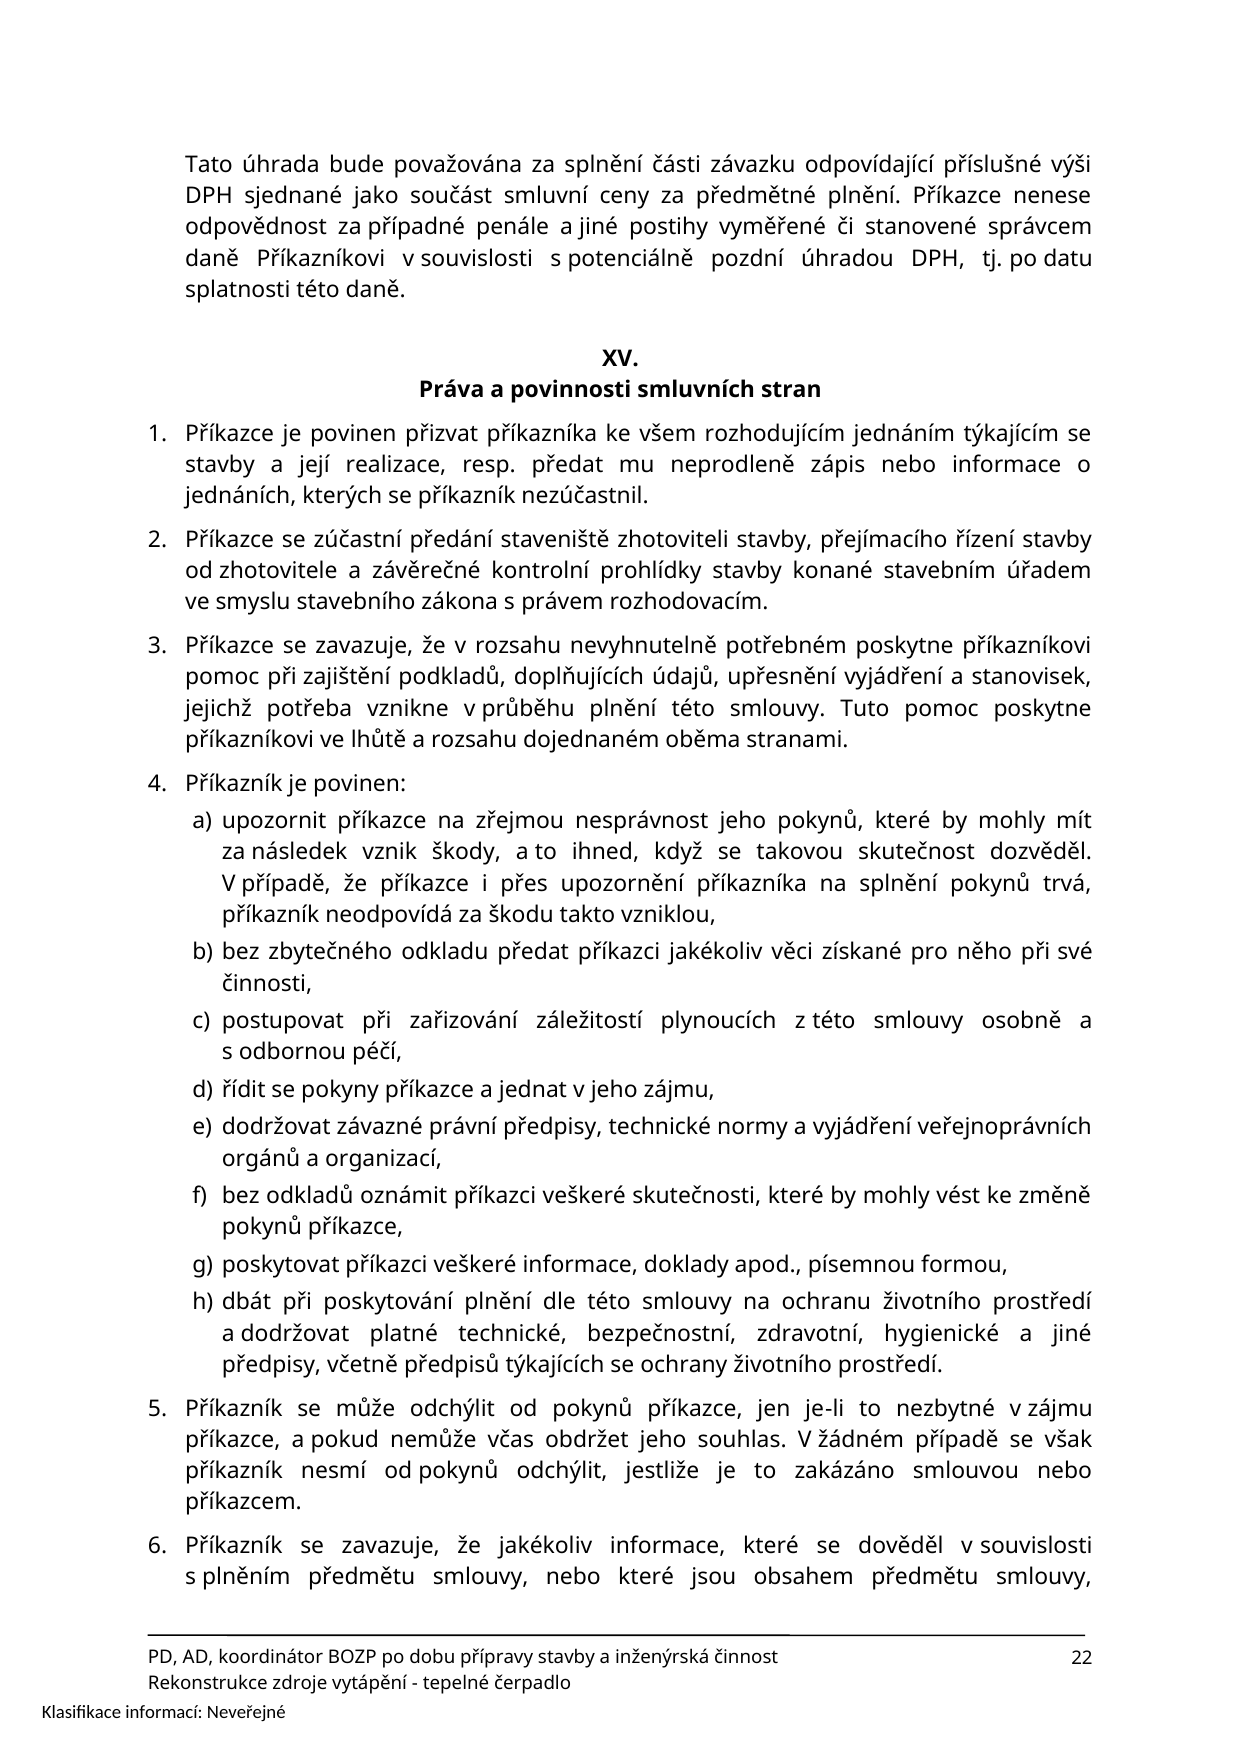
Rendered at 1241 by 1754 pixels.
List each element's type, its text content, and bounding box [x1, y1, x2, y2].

text XV. Práva a povinnosti smluvních stran [148, 341, 1092, 404]
list postupovat při zařizování záležitostí plynoucích z této smlouvy osobně a s odbornou péčí, [192, 1004, 1092, 1066]
list Příkazce se zavazuje, že v rozsahu nevyhnutelně potřebném poskytne příkazníkovi pomoc při zajištění podkladů, doplňujících údajů, upřesnění vyjádření a stanovisek, jejichž potřeba vznikne v průběhu plnění této smlouvy. Tuto pomoc poskytne příkazníkovi ve lhůtě a rozsahu dojednaném oběma stranami. [148, 629, 1092, 754]
list poskytovat příkazci veškeré informace, doklady apod., písemnou formou, [192, 1248, 1092, 1279]
text Tato úhrada bude považována za splnění části závazku odpovídající příslušné výši DPH sjednané jako součást smluvní ceny za předmětné plnění. Příkazce nenese odpovědnost za případné penále a jiné postihy vyměřené či stanovené správcem daně Příkazníkovi v souvislosti s potenciálně pozdní úhradou DPH, tj. po datu splatnosti této daně. [185, 148, 1092, 304]
list dodržovat závazné právní předpisy, technické normy a vyjádření veřejnoprávních orgánů a organizací, [192, 1110, 1092, 1173]
list dbát při poskytování plnění dle této smlouvy na ochranu životního prostředí a dodržovat platné technické, bezpečnostní, zdravotní, hygienické a jiné předpisy, včetně předpisů týkajících se ochrany životního prostředí. [192, 1285, 1092, 1379]
list Příkazník se může odchýlit od pokynů příkazce, jen je-li to nezbytné v zájmu příkazce, a pokud nemůže včas obdržet jeho souhlas. V žádném případě se však příkazník nesmí od pokynů odchýlit, jestliže je to zakázáno smlouvou nebo příkazcem. [148, 1391, 1092, 1516]
list Příkazce je povinen přizvat příkazníka ke všem rozhodujícím jednáním týkajícím se stavby a její realizace, resp. předat mu neprodleně zápis nebo informace o jednáních, kterých se příkazník nezúčastnil. [148, 416, 1092, 510]
list Příkazce se zúčastní předání staveniště zhotoviteli stavby, přejímacího řízení stavby od zhotovitele a závěrečné kontrolní prohlídky stavby konané stavebním úřadem ve smyslu stavebního zákona s právem rozhodovacím. [148, 523, 1092, 616]
list Příkazník je povinen: [148, 766, 1092, 798]
list řídit se pokyny příkazce a jednat v jeho zájmu, [192, 1073, 1092, 1104]
list bez zbytečného odkladu předat příkazci jakékoliv věci získané pro něho při své činnosti, [192, 935, 1092, 998]
list bez odkladů oznámit příkazci veškeré skutečnosti, které by mohly vést ke změně pokynů příkazce, [192, 1179, 1092, 1241]
list upozornit příkazce na zřejmou nesprávnost jeho pokynů, které by mohly mít za následek vznik škody, a to ihned, když se takovou skutečnost dozvěděl. V případě, že příkazce i přes upozornění příkazníka na splnění pokynů trvá, příkazník neodpovídá za škodu takto vzniklou, [192, 804, 1092, 929]
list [148, 1529, 1092, 1591]
